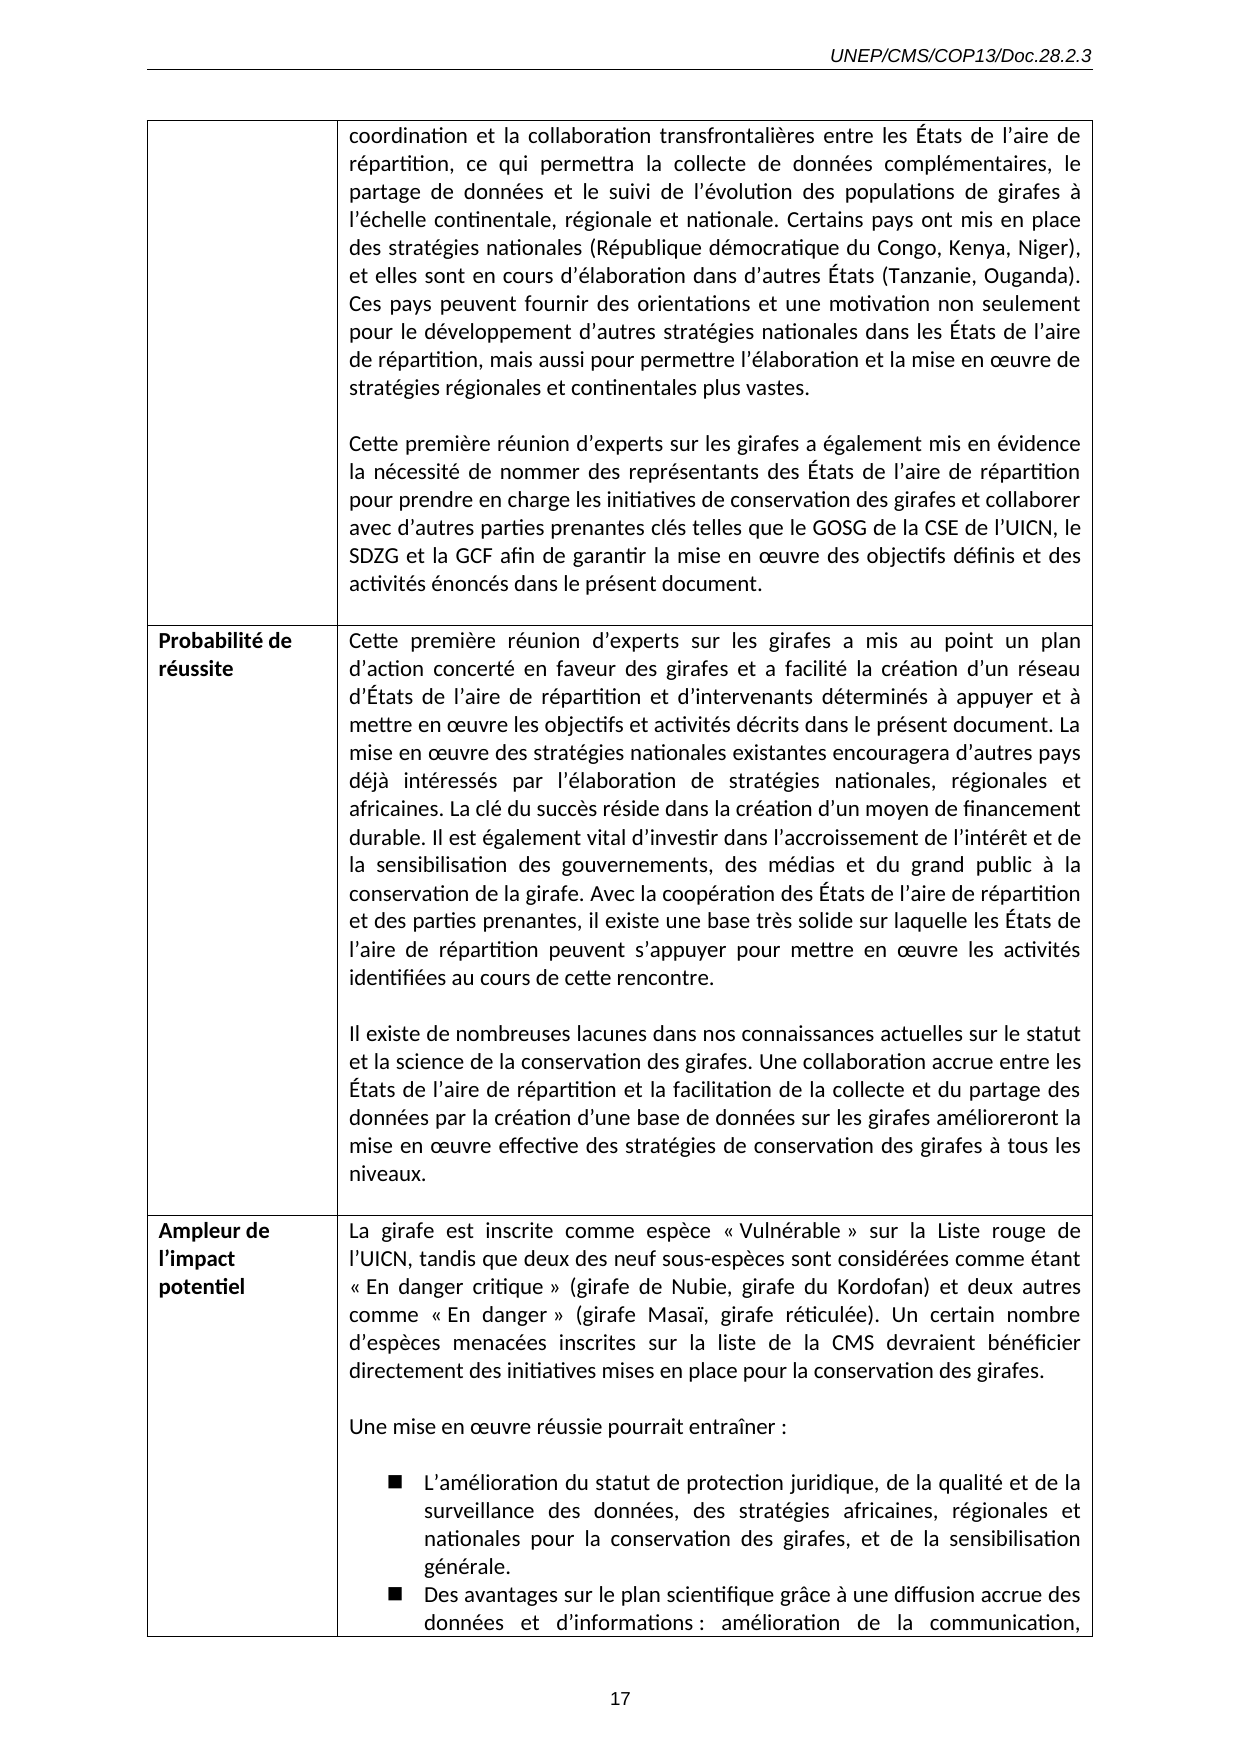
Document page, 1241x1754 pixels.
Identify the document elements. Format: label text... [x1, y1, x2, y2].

table_cell Probabilité de réussite [148, 626, 337, 1215]
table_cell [338, 121, 1092, 625]
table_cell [148, 121, 337, 625]
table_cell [338, 1216, 1092, 1636]
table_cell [148, 1216, 337, 1636]
table_cell Cette première réunion d’experts sur les girafes a mis au point un plan d’action concerté en faveur des girafes et a facilité la création d’un réseau d’États de l’aire de répartition et d’intervenants déterminés à appuyer et à mettre en œuvre les objectifs et activités décrits dans le présent document. La mise en œuvre des stratégies nationales existantes encouragera d’autres pays déjà intéressés par l’élaboration de stratégies nationales, régionales et africaines. La clé du succès réside dans la création d’un moyen de financement durable. Il est également vital d’investir dans l’accroissement de l’intérêt et de la sensibilisation des gouvernements, des médias et du grand public à la conservation de la girafe. Avec la coopération des États de l’aire de répartition et des parties prenantes, il existe une base très solide sur laquelle les États de l’aire de répartition peuvent s’appuyer pour mettre en œuvre les activités identifiées au cours de cette rencontre. Il existe de nombreuses lacunes dans nos connaissances actuelles sur le statut et la science de la conservation des girafes. Une collaboration accrue entre les États de l’aire de répartition et la facilitation de la collecte et du partage des données par la création d’une base de données sur les girafes amélioreront la mise en œuvre effective des stratégies de conservation des girafes à tous les niveaux. [338, 626, 1092, 1215]
